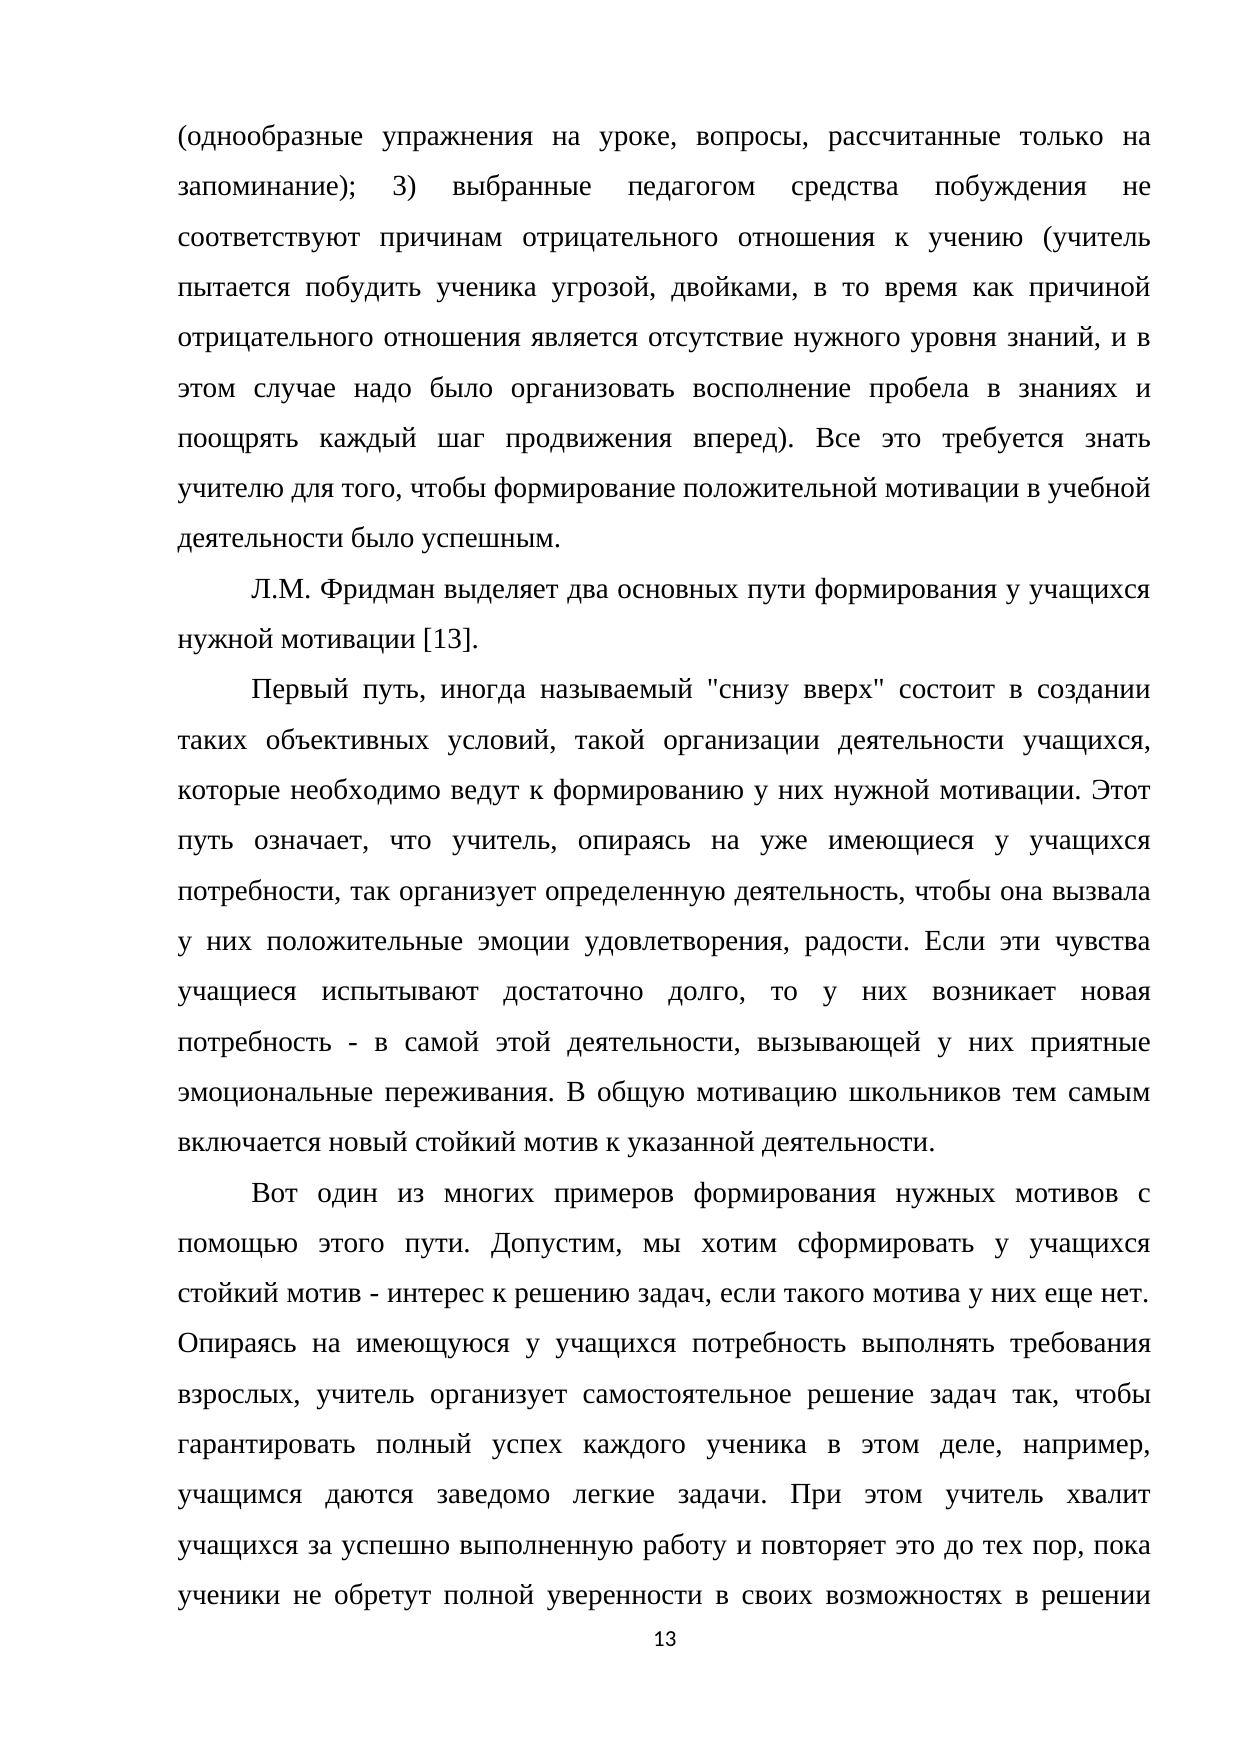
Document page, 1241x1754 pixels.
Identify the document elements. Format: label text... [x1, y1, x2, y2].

text Первый путь, иногда называемый "снизу вверх" состоит в создании таких объективных условий, такой организации деятельности учащихся, которые необходимо ведут к формированию у них нужной мотивации. Этот путь означает, что учитель, опираясь на уже имеющиеся у учащихся потребности, так организует определенную деятельность, чтобы она вызвала у них положительные эмоции удовлетворения, радости. Если эти чувства учащиеся испытывают достаточно долго, то у них возникает новая потребность - в самой этой деятельности, вызывающей у них приятные эмоциональные переживания. В общую мотивацию школьников тем самым включается новый стойкий мотив к указанной деятельности. [177, 672, 1152, 1158]
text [177, 1175, 1152, 1611]
text Л.М. Фридман выделяет два основных пути формирования у учащихся нужной мотивации [13]. [177, 571, 1152, 655]
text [177, 118, 1152, 554]
